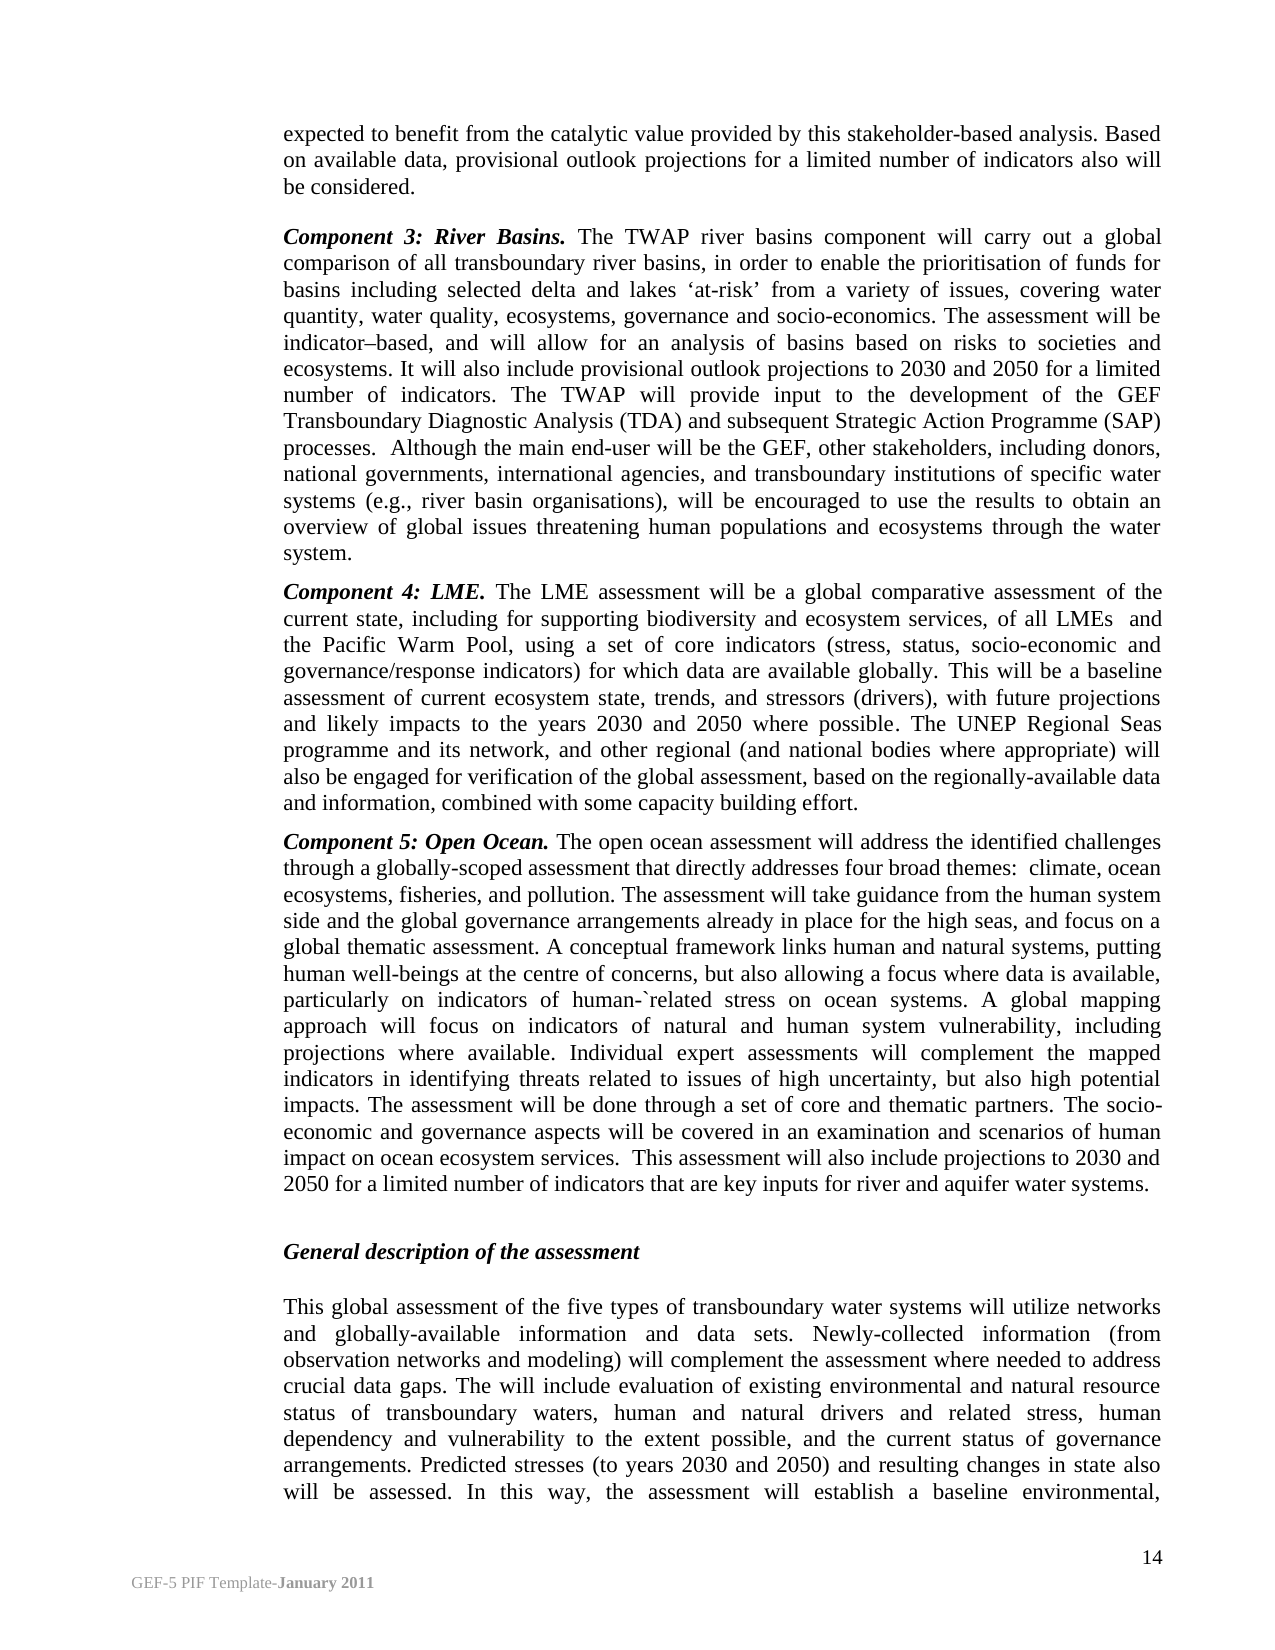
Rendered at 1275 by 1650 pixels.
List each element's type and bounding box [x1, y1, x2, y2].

table_header [272, 120, 1174, 1504]
